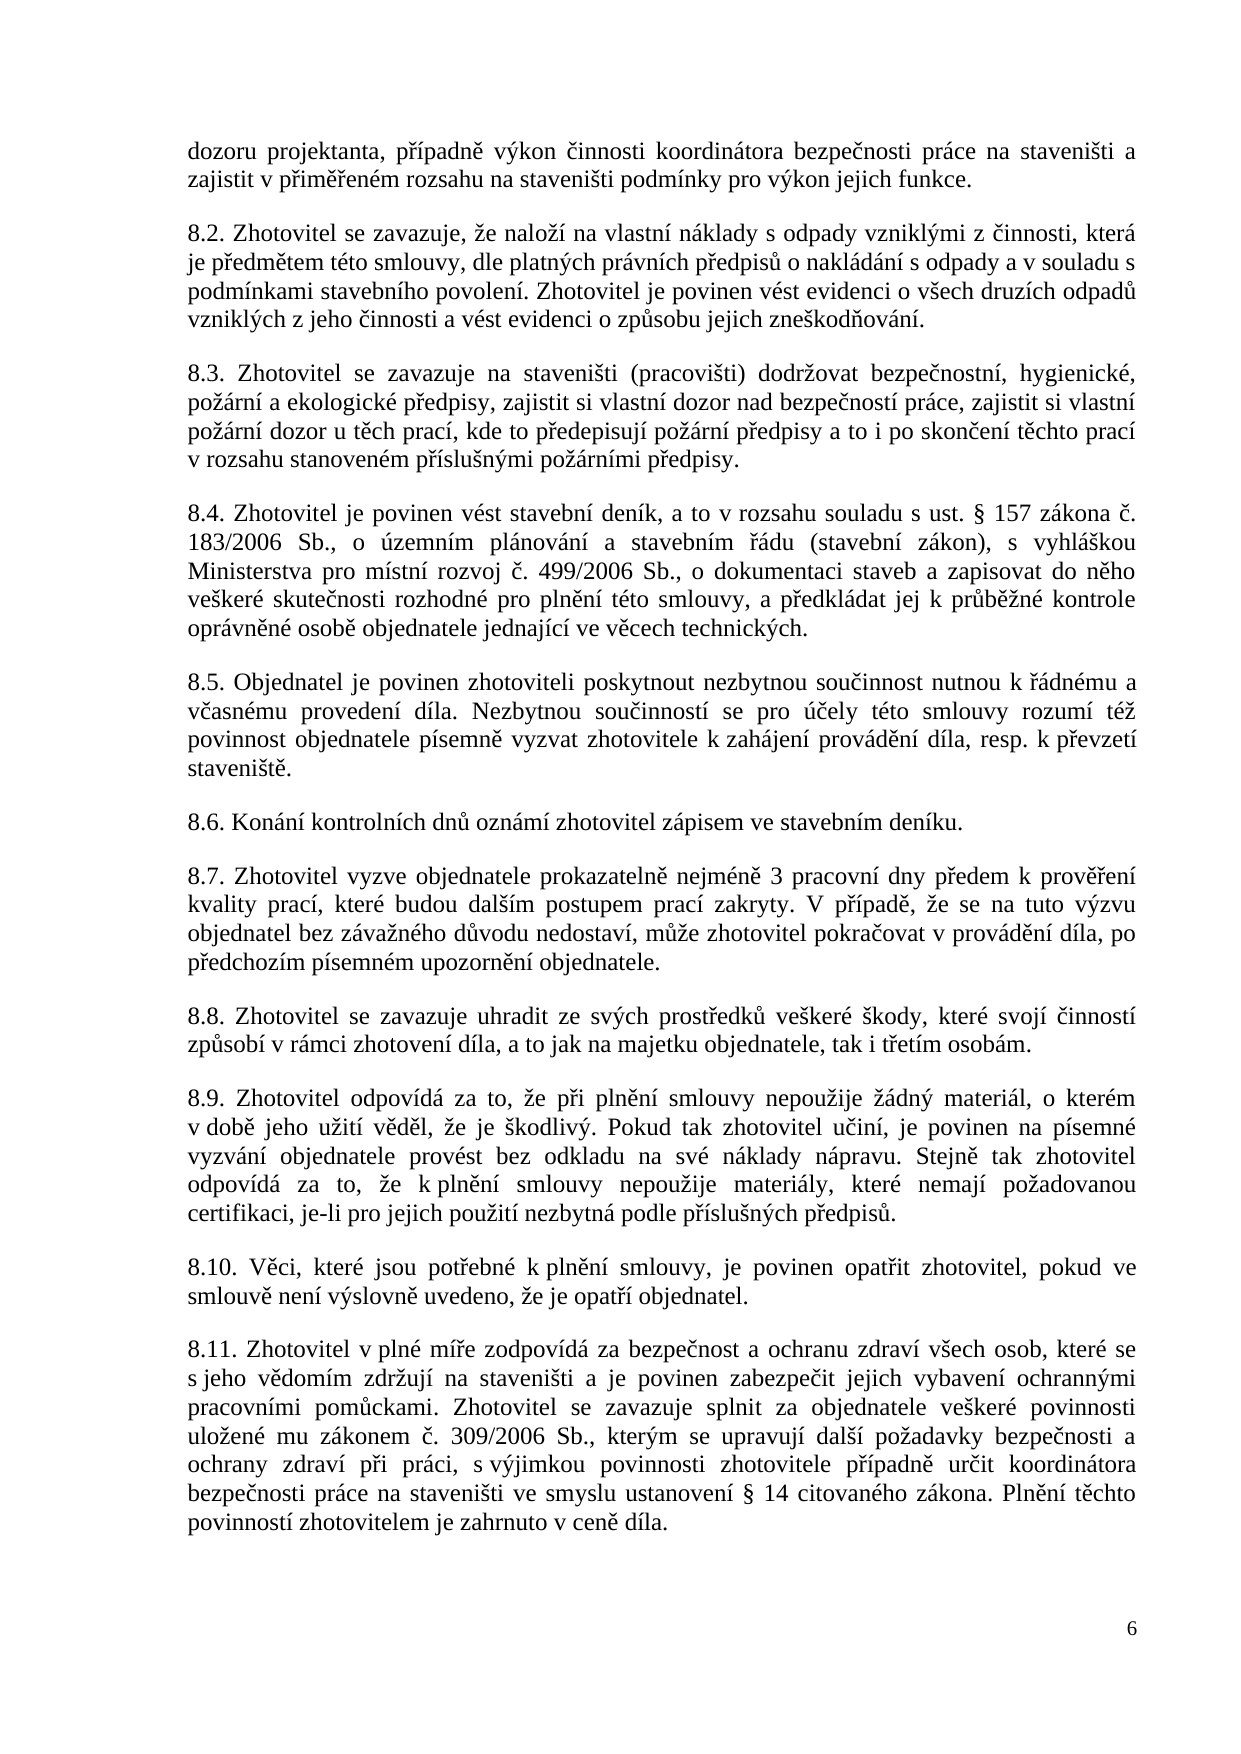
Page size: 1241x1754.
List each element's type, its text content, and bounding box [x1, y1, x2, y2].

text 8.4. Zhotovitel je povinen vést stavební deník, a to v rozsahu souladu s ust. § 157 zákona č. 183/2006 Sb., o územním plánování a stavebním řádu (stavební zákon), s vyhláškou Ministerstva pro místní rozvoj č. 499/2006 Sb., o dokumentaci staveb a zapisovat do něho veškeré skutečnosti rozhodné pro plnění této smlouvy, a předkládat jej k průběžné kontrole oprávněné osobě objednatele jednající ve věcech technických. [187, 498, 1137, 642]
text 8.10. Věci, které jsou potřebné k plnění smlouvy, je povinen opatřit zhotovitel, pokud ve smlouvě není výslovně uvedeno, že je opatří objednatel. [187, 1252, 1137, 1309]
text 8.9. Zhotovitel odpovídá za to, že při plnění smlouvy nepoužije žádný materiál, o kterém v době jeho užití věděl, že je škodlivý. Pokud tak zhotovitel učiní, je povinen na písemné vyzvání objednatele provést bez odkladu na své náklady nápravu. Stejně tak zhotovitel odpovídá za to, že k plnění smlouvy nepoužije materiály, které nemají požadovanou certifikaci, je-li pro jejich použití nezbytná podle příslušných předpisů. [187, 1083, 1137, 1227]
text 8.5. Objednatel je povinen zhotoviteli poskytnout nezbytnou součinnost nutnou k řádnému a včasnému provedení díla. Nezbytnou součinností se pro účely této smlouvy rozumí též povinnost objednatele písemně vyzvat zhotovitele k zahájení provádění díla, resp. k převzetí staveniště. [187, 667, 1137, 782]
text 8.11. Zhotovitel v plné míře zodpovídá za bezpečnost a ochranu zdraví všech osob, které se s jeho vědomím zdržují na staveništi a je povinen zabezpečit jejich vybavení ochrannými pracovními pomůckami. Zhotovitel se zavazuje splnit za objednatele veškeré povinnosti uložené mu zákonem č. 309/2006 Sb., kterým se upravují další požadavky bezpečnosti a ochrany zdraví při práci, s výjimkou povinnosti zhotovitele případně určit koordinátora bezpečnosti práce na staveništi ve smyslu ustanovení § 14 citovaného zákona. Plnění těchto povinností zhotovitelem je zahrnuto v ceně díla. [187, 1334, 1137, 1536]
text 8.3. Zhotovitel se zavazuje na staveništi (pracovišti) dodržovat bezpečnostní, hygienické, požární a ekologické předpisy, zajistit si vlastní dozor nad bezpečností práce, zajistit si vlastní požární dozor u těch prací, kde to předepisují požární předpisy a to i po skončení těchto prací v rozsahu stanoveném příslušnými požárními předpisy. [187, 358, 1137, 473]
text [187, 136, 1137, 193]
text 8.6. Konání kontrolních dnů oznámí zhotovitel zápisem ve stavebním deníku. [187, 807, 1137, 836]
text 8.7. Zhotovitel vyzve objednatele prokazatelně nejméně 3 pracovní dny předem k prověření kvality prací, které budou dalším postupem prací zakryty. V případě, že se na tuto výzvu objednatel bez závažného důvodu nedostaví, může zhotovitel pokračovat v provádění díla, po předchozím písemném upozornění objednatele. [187, 861, 1137, 976]
text 8.2. Zhotovitel se zavazuje, že naloží na vlastní náklady s odpady vzniklými z činnosti, která je předmětem této smlouvy, dle platných právních předpisů o nakládání s odpady a v souladu s podmínkami stavebního povolení. Zhotovitel je povinen vést evidenci o všech druzích odpadů vzniklých z jeho činnosti a vést evidenci o způsobu jejich zneškodňování. [187, 218, 1137, 333]
text 8.8. Zhotovitel se zavazuje uhradit ze svých prostředků veškeré škody, které svojí činností způsobí v rámci zhotovení díla, a to jak na majetku objednatele, tak i třetím osobám. [187, 1001, 1137, 1058]
